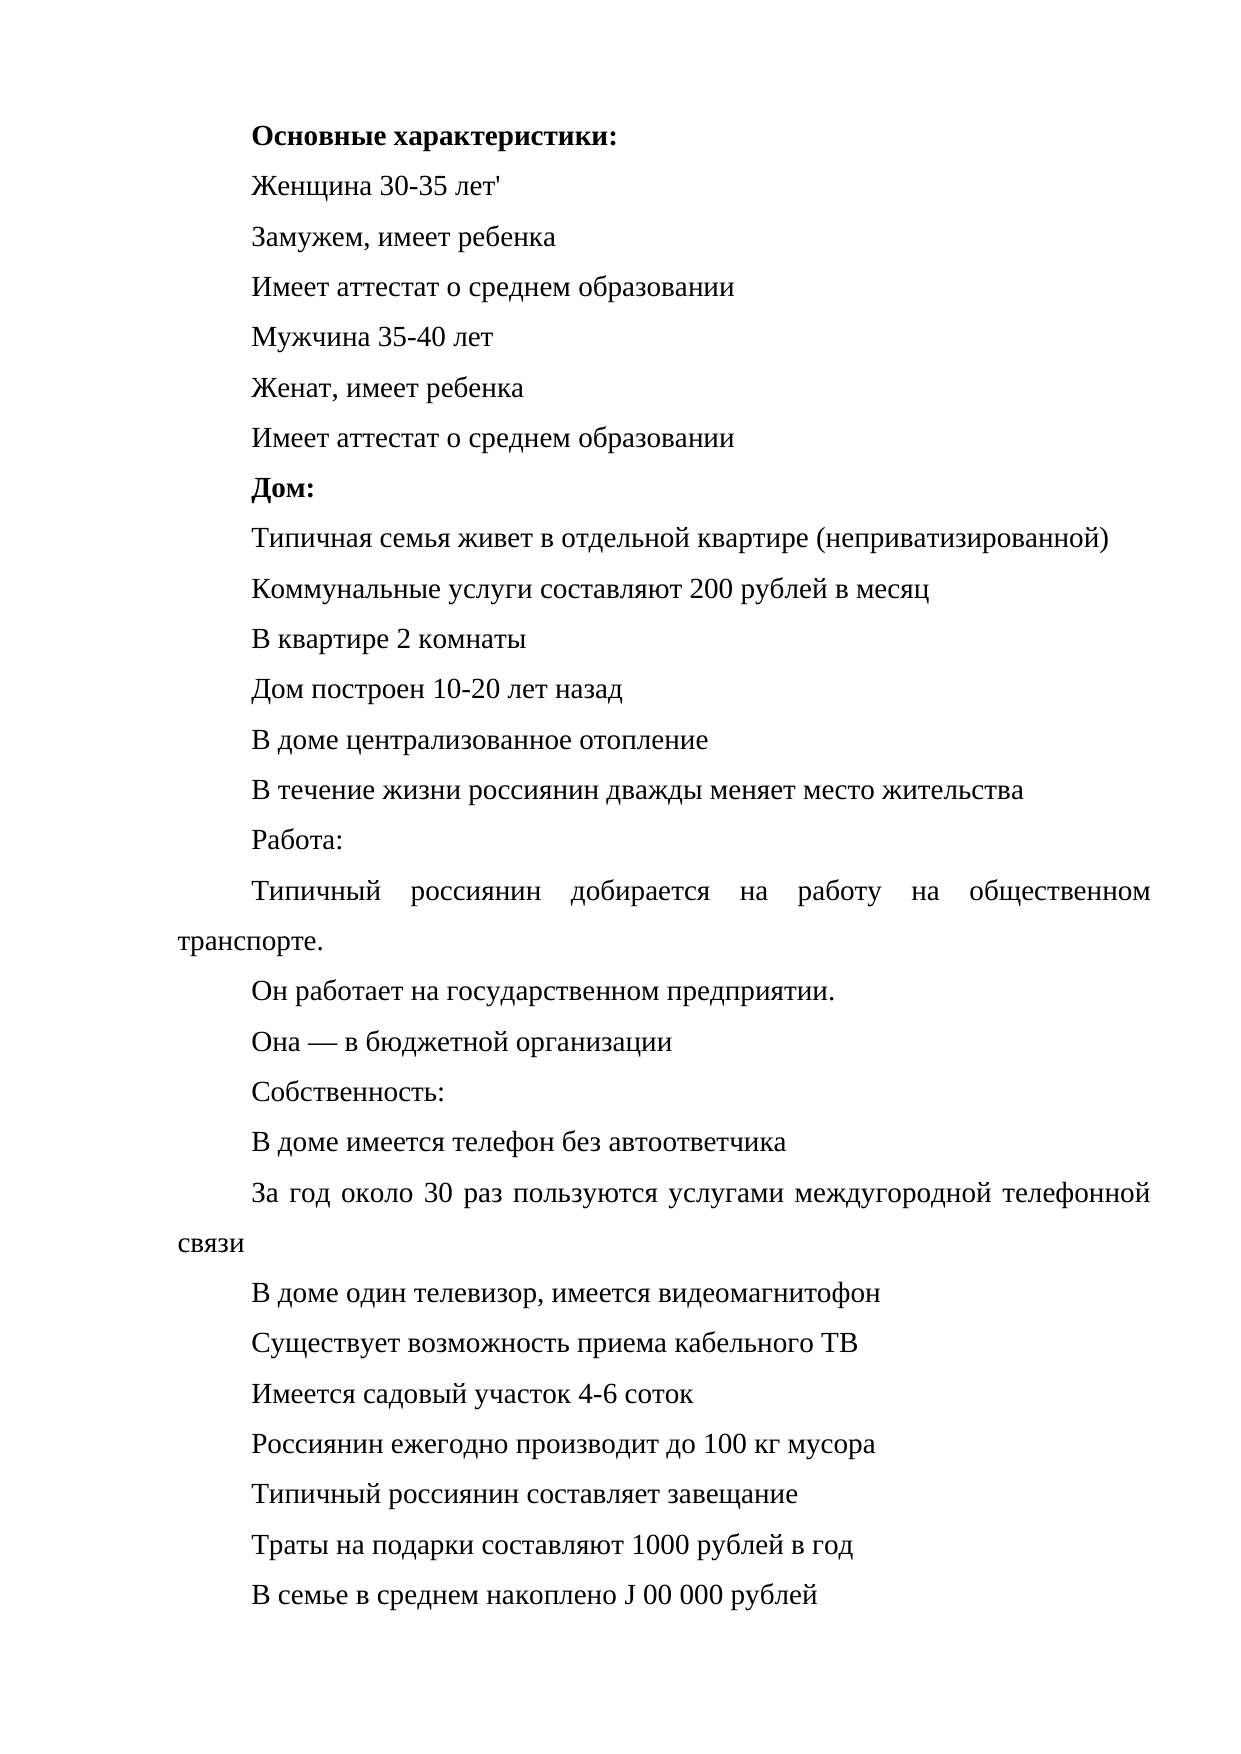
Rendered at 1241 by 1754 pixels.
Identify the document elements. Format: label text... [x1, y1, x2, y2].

text Женат, имеет ребенка [177, 370, 1152, 403]
text Типичный россиянин добирается на работу на общественном транспорте. [177, 873, 1152, 957]
text Замужем, имеет ребенка [177, 219, 1152, 252]
text В доме один телевизор, имеется видеомагнитофон [177, 1275, 1152, 1309]
text Собственность: [177, 1074, 1152, 1108]
text В доме имеется телефон без автоответчика [177, 1124, 1152, 1158]
text В доме централизованное отопление [177, 722, 1152, 755]
text Имеется садовый участок 4-6 соток [177, 1376, 1152, 1409]
text Основные характеристики: [177, 118, 1152, 152]
text Траты на подарки составляют 1000 рублей в год [177, 1527, 1152, 1560]
text Она — в бюджетной организации [177, 1024, 1152, 1057]
text Имеет аттестат о среднем образовании [177, 420, 1152, 453]
text Дом: [177, 470, 1152, 504]
text Россиянин ежегодно производит до мусора [177, 1426, 1152, 1460]
text Он работает на государственном предприятии. [177, 973, 1152, 1007]
text Работа: [177, 822, 1152, 856]
text Типичная семья живет в отдельной квартире (неприватизированной) [177, 521, 1152, 554]
text В течение жизни россиянин дважды меняет место жительства [177, 772, 1152, 806]
text Женщина 30-35 лет' [177, 168, 1152, 202]
text Дом построен 10-20 лет назад [177, 672, 1152, 705]
text Имеет аттестат о среднем образовании [177, 269, 1152, 303]
text За год около 30 раз пользуются услугами междугородной телефонной связи [177, 1175, 1152, 1258]
text Типичный россиянин составляет завещание [177, 1477, 1152, 1510]
text Коммунальные услуги составляют 200 рублей в месяц [177, 571, 1152, 604]
text В семье в среднем накоплено J 00 000 рублей [177, 1577, 1152, 1611]
text Существует возможность приема кабельного ТВ [177, 1326, 1152, 1359]
text Мужчина 35-40 лет [177, 319, 1152, 353]
text В квартире 2 комнаты [177, 621, 1152, 655]
